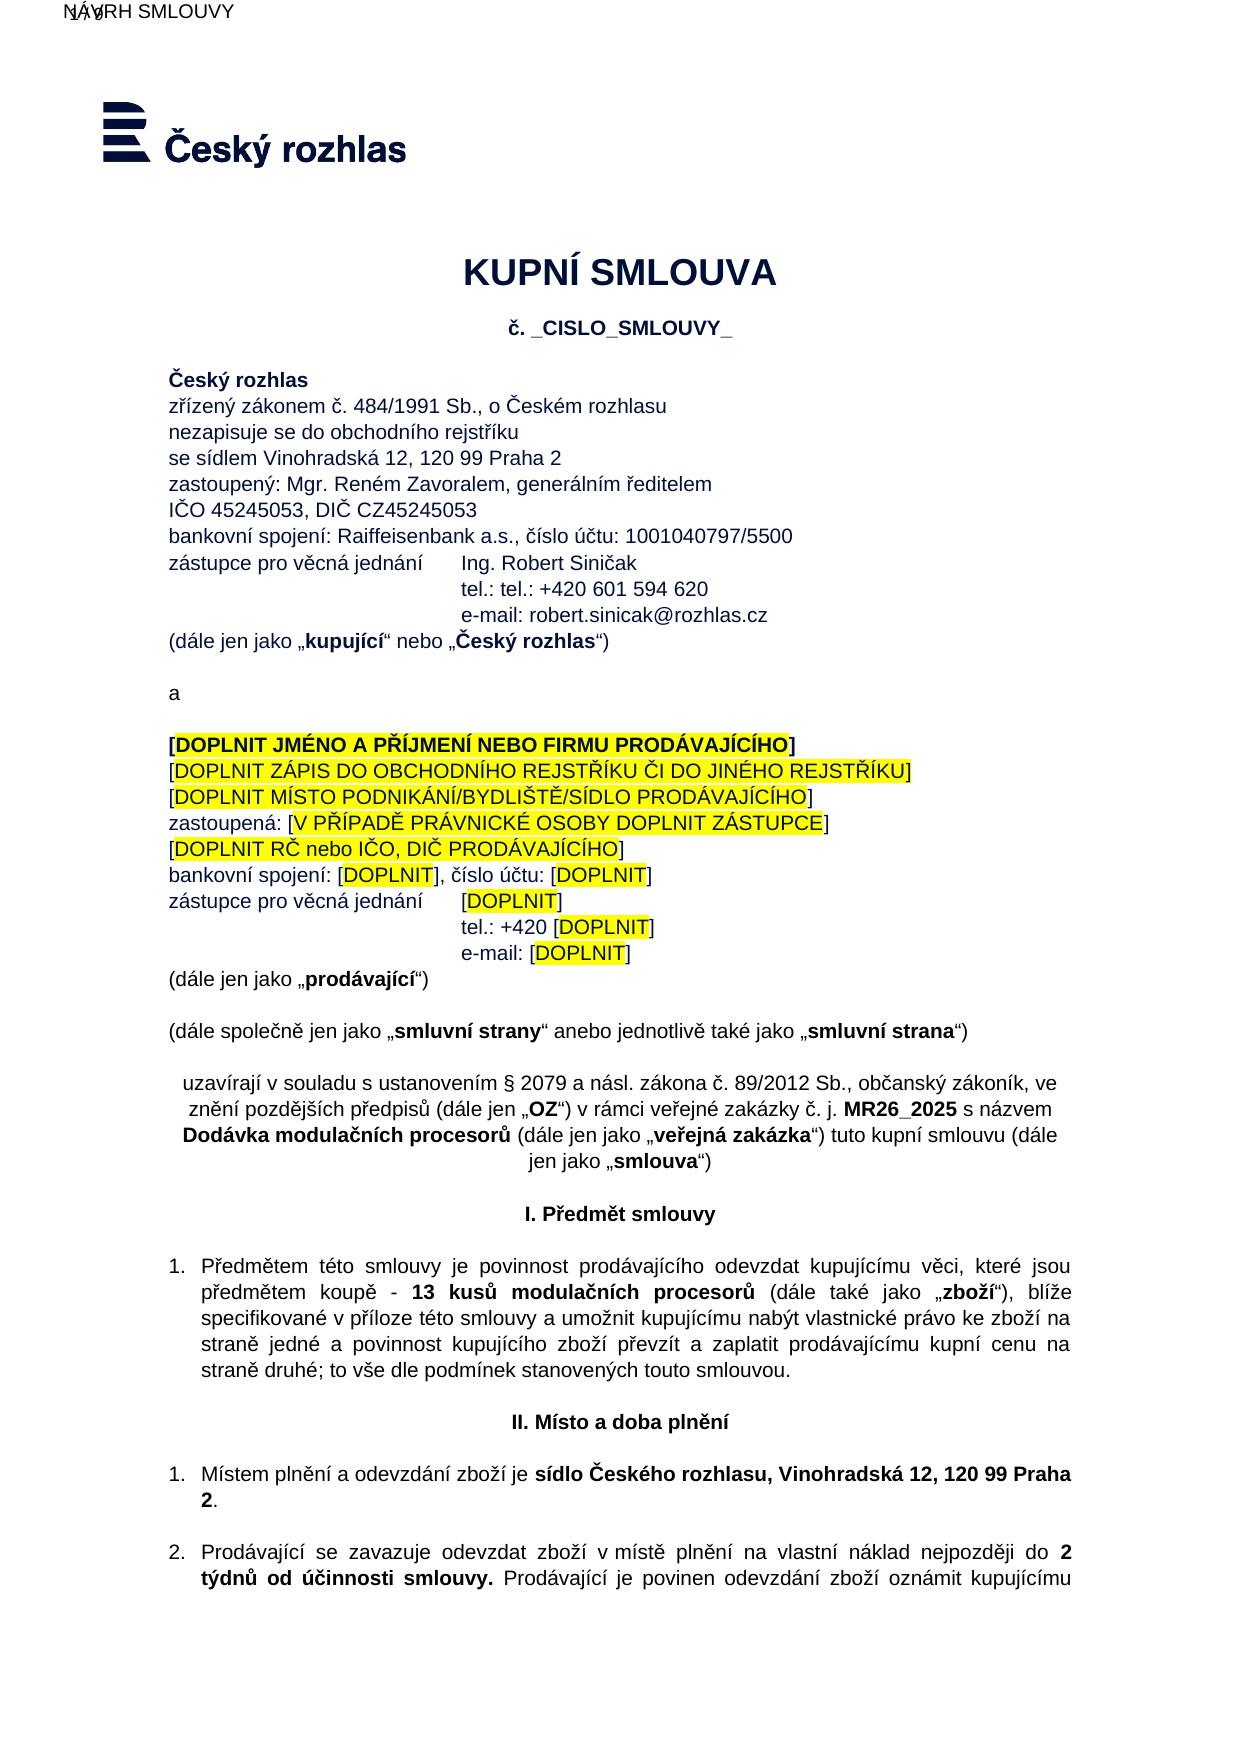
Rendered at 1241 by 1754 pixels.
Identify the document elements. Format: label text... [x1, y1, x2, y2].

text se sídlem Vinohradská 12, 120 99 Praha 2 [168, 445, 1072, 471]
text bankovní spojení: Raiffeisenbank a.s., číslo účtu: 1001040797/5500 [168, 523, 1072, 549]
text [DOPLNIT RČ nebo IČO, DIČ PRODÁVAJÍCÍHO] [168, 836, 1072, 862]
text Český rozhlas [168, 367, 1072, 393]
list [168, 1539, 1072, 1591]
text IČO 45245053, DIČ CZ45245053 [168, 497, 1072, 523]
text tel.: tel.: +420 601 594 620 [168, 575, 1072, 601]
text nezapisuje se do obchodního rejstříku [168, 419, 1072, 445]
text e-mail: robert.sinicak@rozhlas.cz [168, 601, 1072, 627]
list Místem plnění a odevzdání zboží je sídlo Českého rozhlasu, Vinohradská 12, 120 99 Praha 2. [168, 1461, 1072, 1513]
text zřízený zákonem č. 484/1991 Sb., o Českém rozhlasu [168, 393, 1072, 419]
text zástupce pro věcná jednání [DOPLNIT] [168, 888, 1072, 914]
text e-mail: [DOPLNIT] [168, 940, 1072, 966]
text tel.: +420 [DOPLNIT] [168, 914, 1072, 940]
text č. _CISLO_SMLOUVY_ [168, 315, 1072, 341]
list Předmětem této smlouvy je povinnost prodávajícího odevzdat kupujícímu věci, které jsou předmětem koupě - 13 kusů modulačních procesorů (dále také jako „zboží“), blíže specifikované v příloze této smlouvy a umožnit kupujícímu nabýt vlastnické právo ke zboží na straně jedné a povinnost kupujícího zboží převzít a zaplatit prodávajícímu kupní cenu na straně druhé; to vše dle podmínek stanovených touto smlouvou. [168, 1252, 1072, 1382]
text uzavírají v souladu s ustanovením § 2079 a násl. zákona č. 89/2012 Sb., občanský zákoník, ve znění pozdějších předpisů (dále jen „OZ“) v rámci veřejné zakázky č. j. MR26_2025 s názvem Dodávka modulačních procesorů (dále jen jako „veřejná zakázka“) tuto kupní smlouvu (dále jen jako „smlouva“) [168, 1070, 1072, 1174]
text (dále jen jako „prodávající“) [168, 966, 1072, 992]
text [DOPLNIT JMÉNO A PŘÍJMENÍ NEBO FIRMU PRODÁVAJÍCÍHO] [168, 731, 1072, 757]
text zastoupená: [V PŘÍPADĚ PRÁVNICKÉ OSOBY DOPLNIT ZÁSTUPCE] [168, 809, 1072, 836]
text a [168, 679, 1072, 705]
text (dále společně jen jako „smluvní strany“ anebo jednotlivě také jako „smluvní strana“) [168, 1018, 1072, 1044]
title KUPNÍ SMLOUVA [168, 250, 1072, 294]
text zastoupený: Mgr. Reném Zavoralem, generálním ředitelem [168, 471, 1072, 497]
subtitle Místo a doba plnění [168, 1408, 1072, 1434]
picture [103, 102, 406, 168]
text [DOPLNIT ZÁPIS DO OBCHODNÍHO REJSTŘÍKU ČI DO JINÉHO REJSTŘÍKU] [168, 757, 1072, 783]
subtitle Předmět smlouvy [168, 1200, 1072, 1226]
text (dále jen jako „kupující“ nebo „Český rozhlas“) [168, 627, 1072, 653]
text zástupce pro věcná jednání Ing. Robert Siničak [168, 549, 1072, 575]
text [DOPLNIT MÍSTO PODNIKÁNÍ/BYDLIŠTĚ/SÍDLO PRODÁVAJÍCÍHO] [168, 783, 1072, 809]
text bankovní spojení: [DOPLNIT], číslo účtu: [DOPLNIT] [168, 862, 1072, 888]
